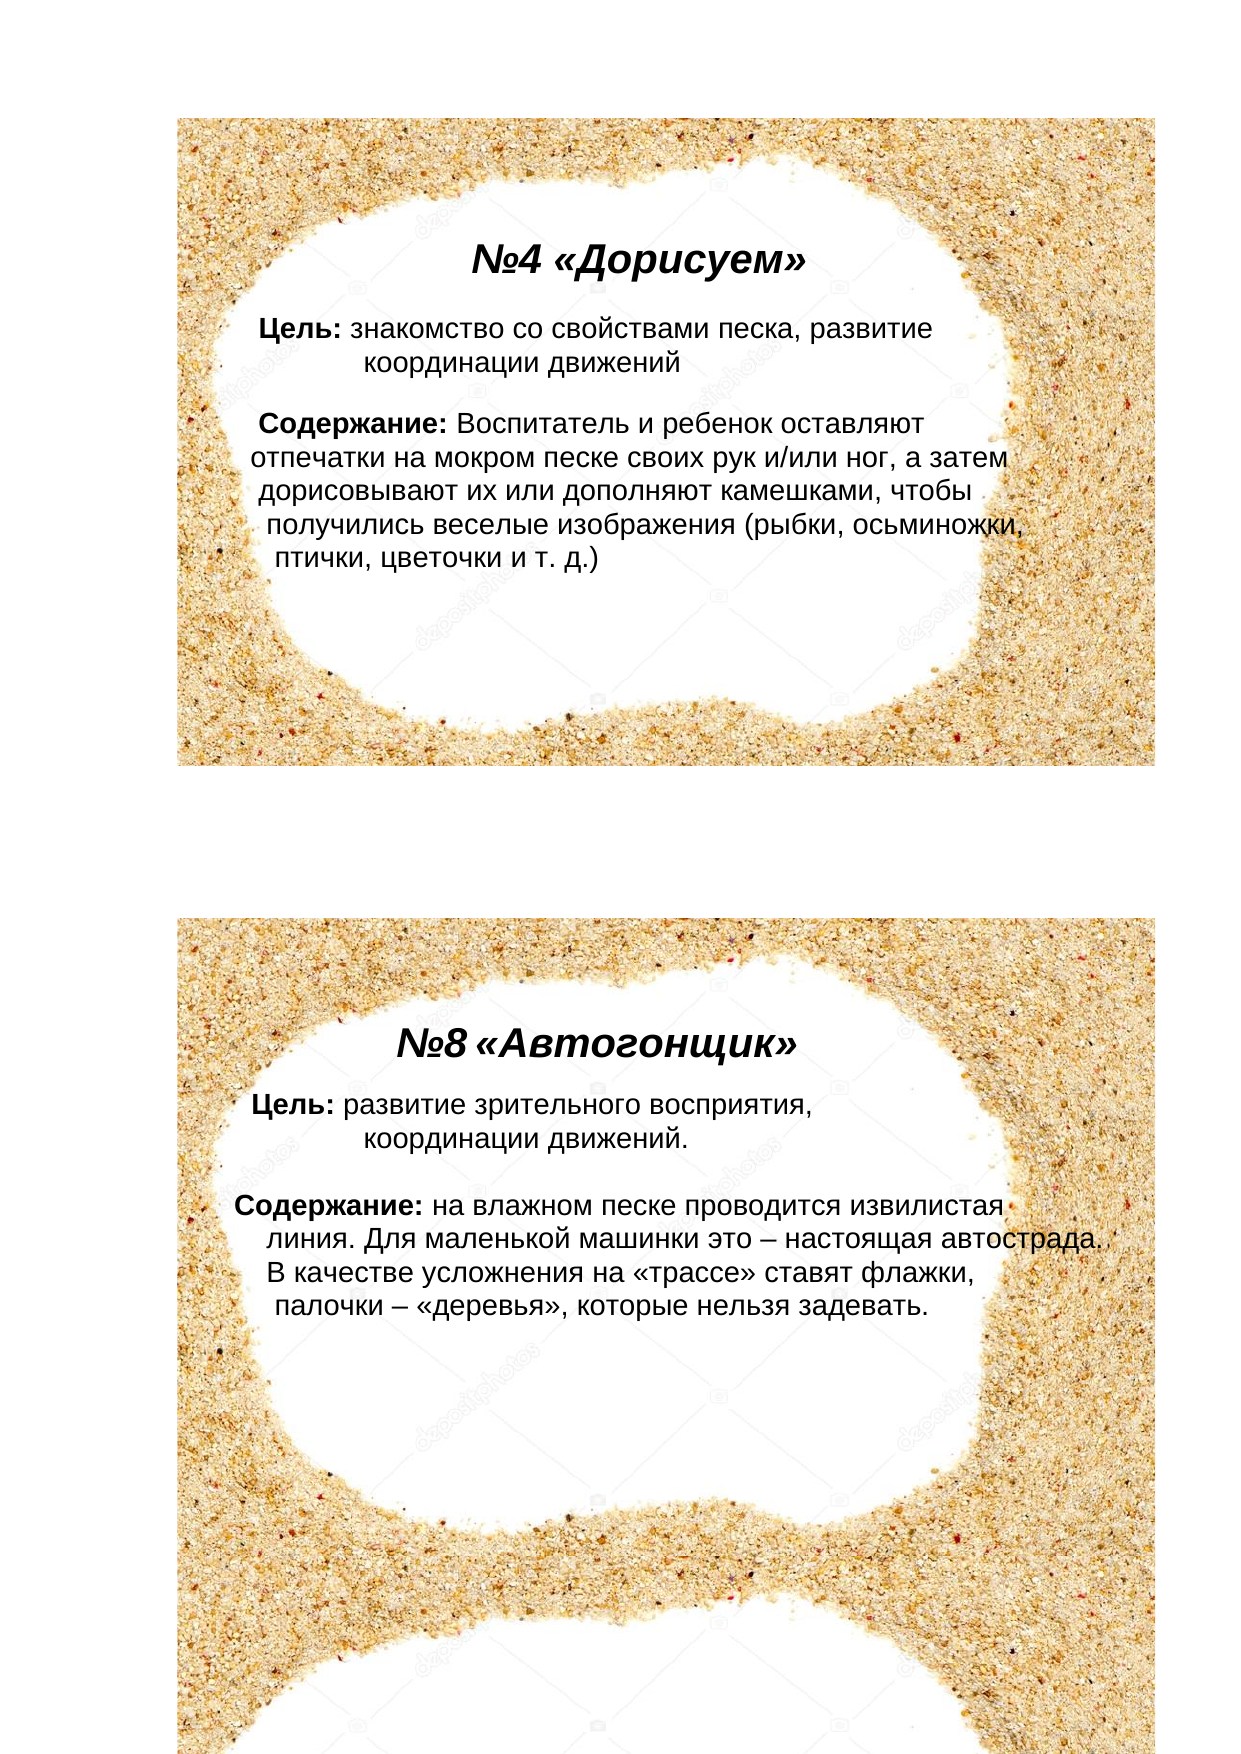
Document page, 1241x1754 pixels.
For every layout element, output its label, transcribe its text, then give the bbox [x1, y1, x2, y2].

text получились веселые изображения (рыбки, осьминожки, [177, 507, 1152, 540]
text №4 «Дорисуем» [177, 234, 1152, 282]
text Содержание: Воспитатель и ребенок оставляют [177, 406, 1152, 440]
text птички, цветочки и т. д.) [177, 540, 1152, 574]
picture [177, 118, 1156, 766]
text В качестве усложнения на «трассе» ставят флажки, [177, 1255, 1152, 1288]
text Цель: знакомство со свойствами песка, развитие [177, 311, 1152, 344]
text линия. Для маленькой машинки это – настоящая автострада. [177, 1221, 1152, 1255]
text дорисовывают их или дополняют камешками, чтобы [177, 473, 1152, 507]
text Содержание: на влажном песке проводится извилистая [177, 1188, 1152, 1221]
text №8 «Автогонщик» [177, 1019, 1152, 1067]
text Цель: развитие зрительного восприятия, [177, 1087, 1152, 1121]
text координации движений. [177, 1121, 1152, 1154]
picture [177, 918, 1156, 1754]
text отпечатки на мокром песке своих рук и/или ног, а затем [177, 440, 1152, 473]
text координации движений [177, 344, 1152, 378]
text палочки – «деревья», которые нельзя задевать. [177, 1288, 1152, 1322]
